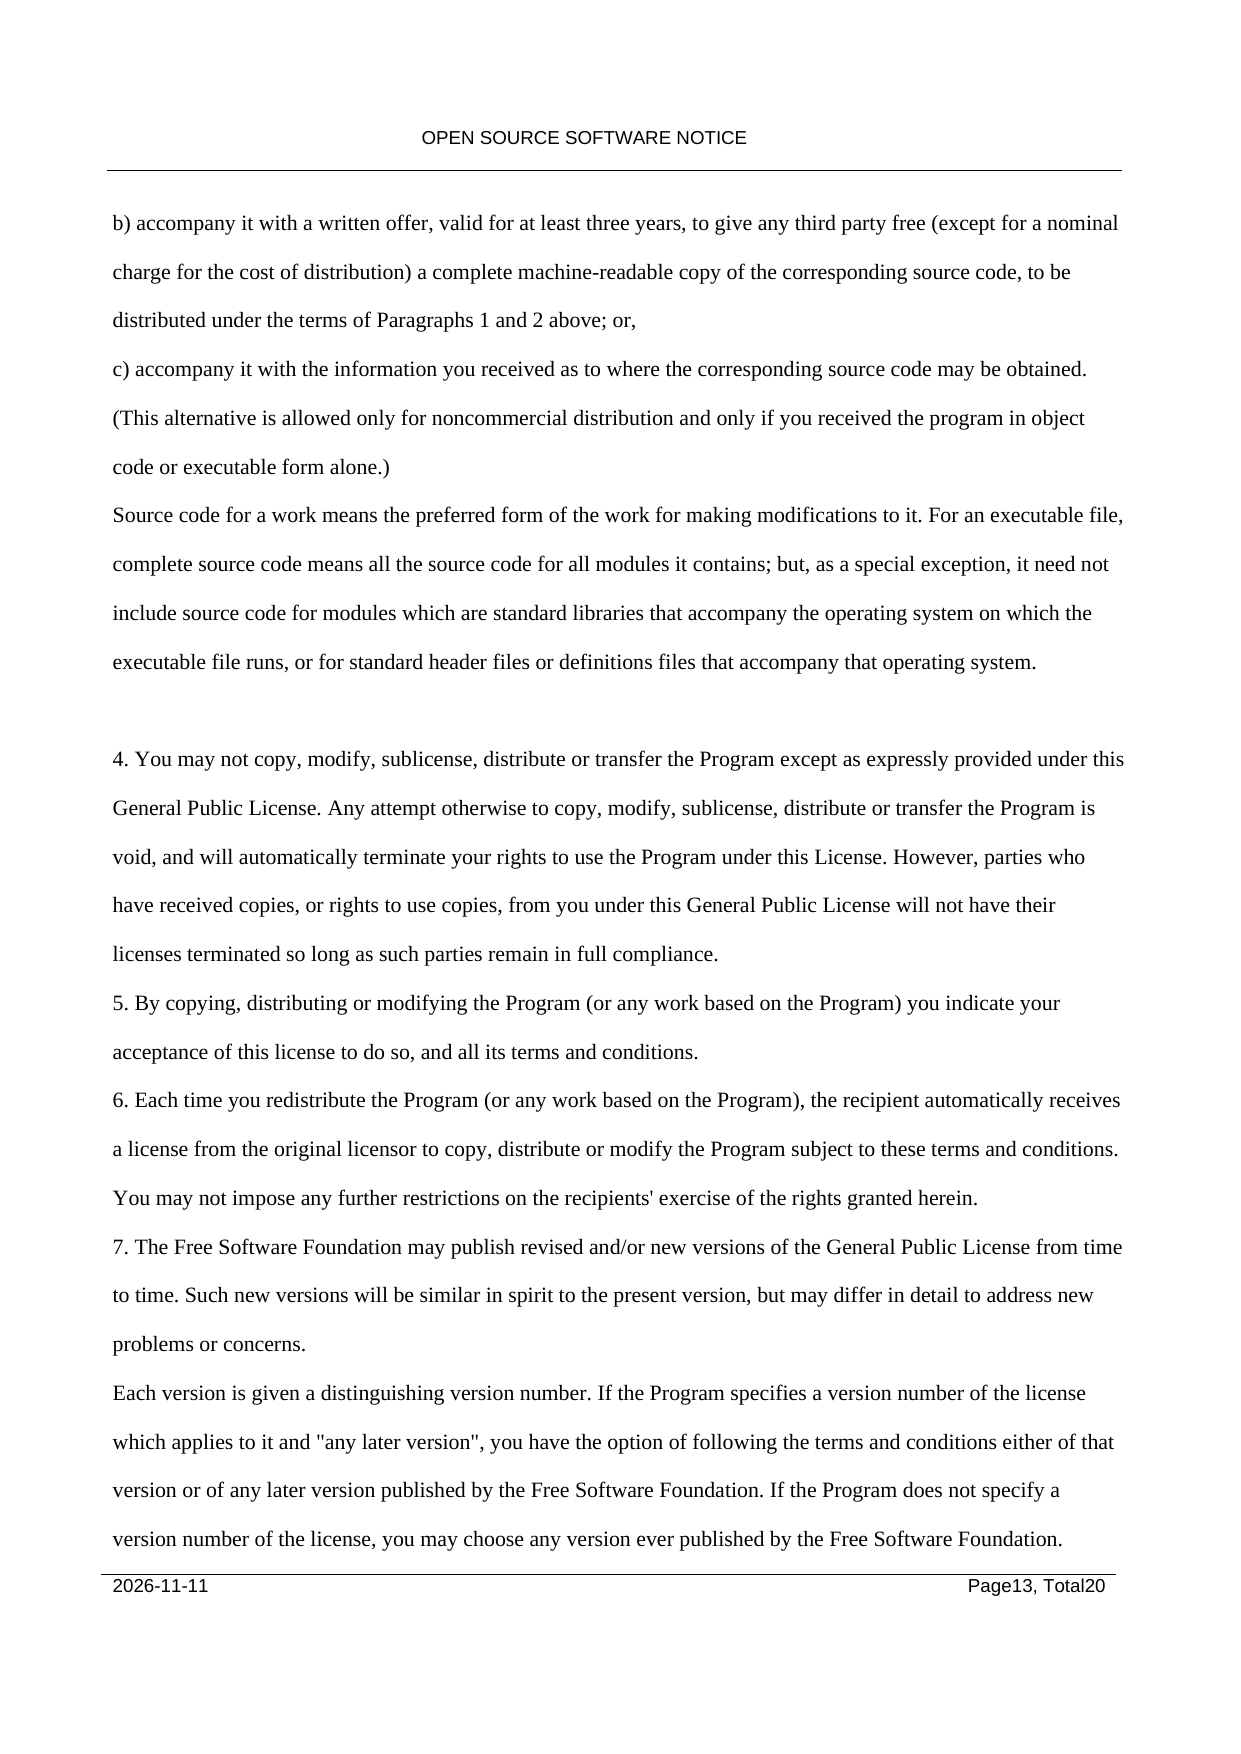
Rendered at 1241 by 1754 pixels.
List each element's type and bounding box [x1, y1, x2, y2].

text [112, 206, 1128, 1555]
